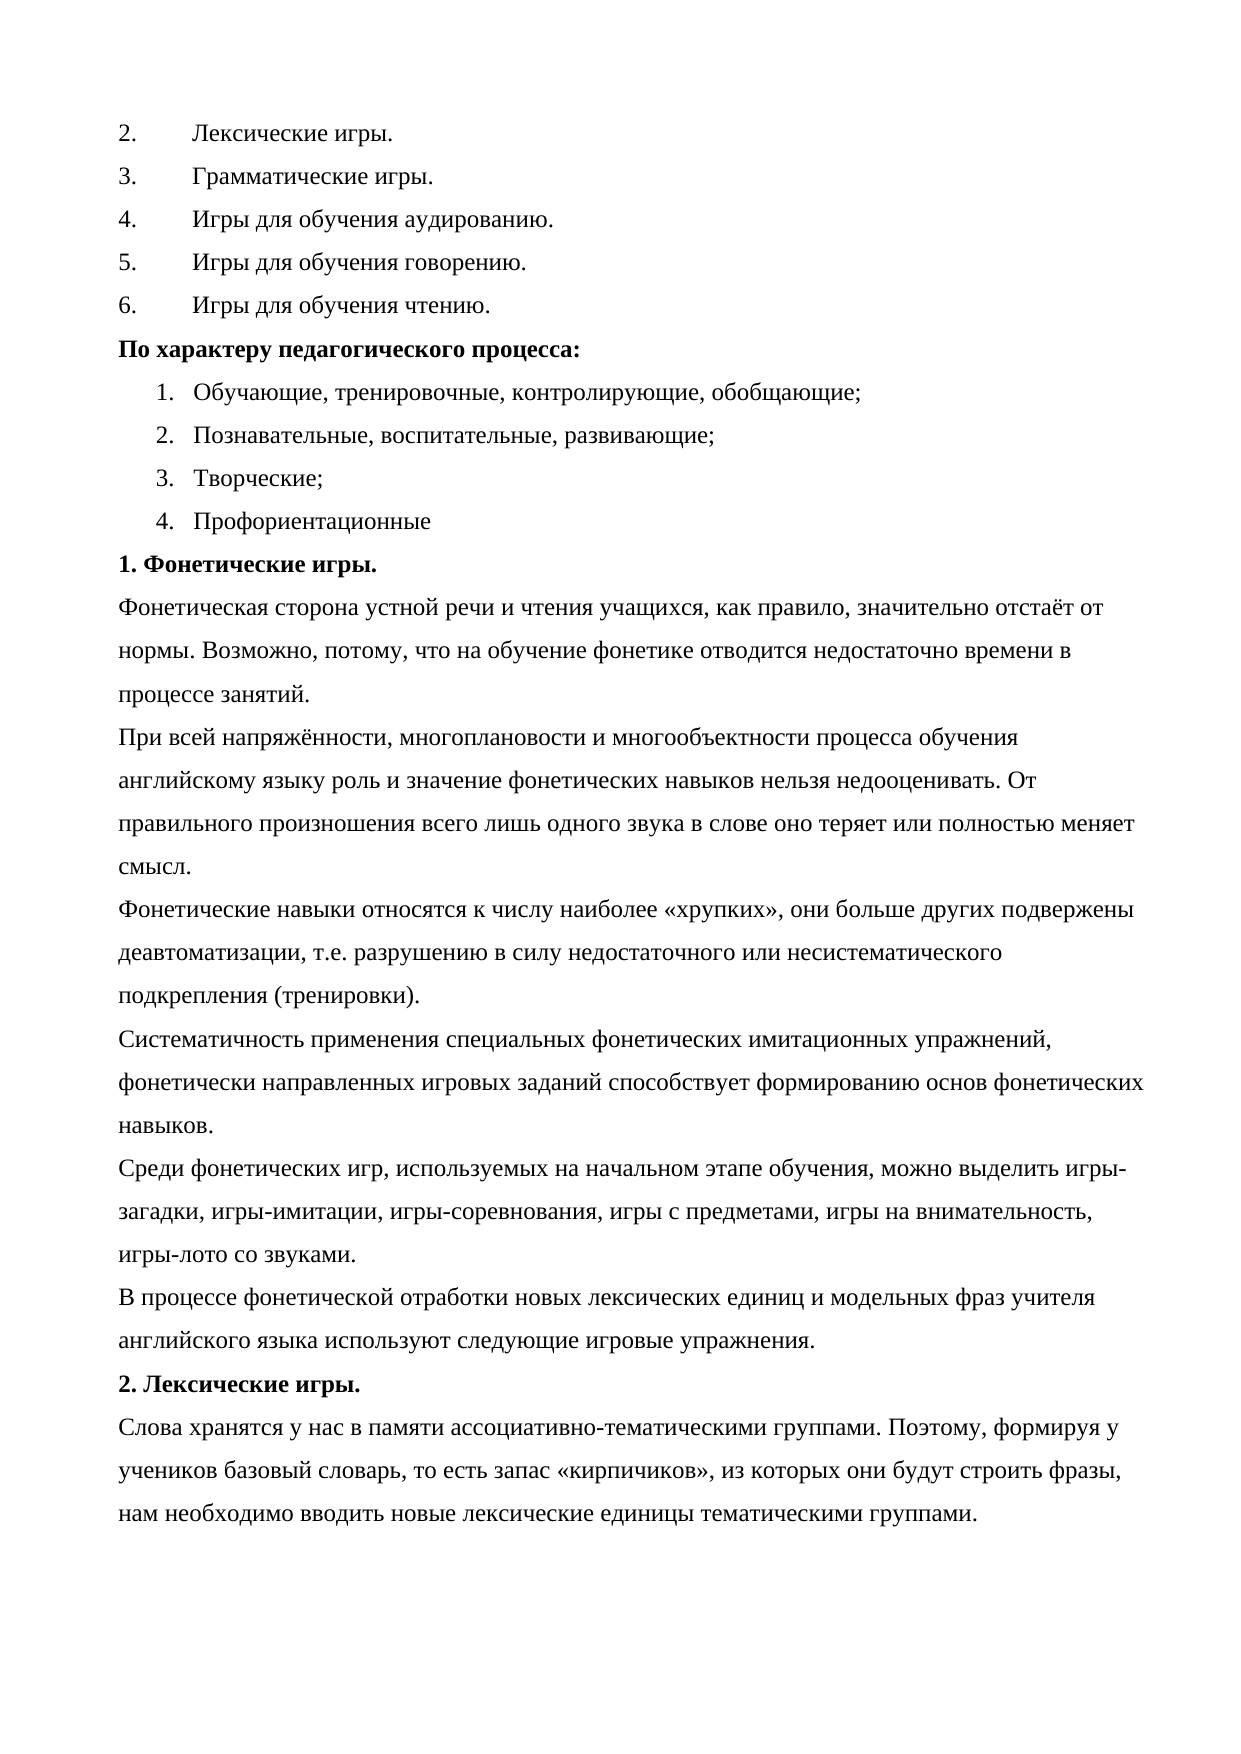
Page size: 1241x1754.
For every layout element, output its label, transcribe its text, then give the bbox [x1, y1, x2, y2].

list Познавательные, воспитательные, развивающие; [156, 420, 1152, 449]
text Слова хранятся у нас в памяти ассоциативно-тематическими группами. Поэтому, формируя у учеников базовый словарь, то есть запас «кирпичиков», из которых они будут строить фразы, нам необходимо вводить новые лексические единицы тематическими группами. [118, 1412, 1152, 1527]
text 4. Игры для обучения аудированию. [118, 204, 1152, 233]
text В процессе фонетической отработки новых лексических единиц и модельных фраз учителя английского языка используют следующие игровые упражнения. [118, 1282, 1152, 1354]
text 6. Игры для обучения чтению. [118, 291, 1152, 319]
list Обучающие, тренировочные, контролирующие, обобщающие; [156, 377, 1152, 406]
text 2. Лексические игры. [118, 118, 1152, 147]
text Среди фонетических игр, используемых на начальном этапе обучения, можно выделить игры-загадки, игры-имитации, игры-соревнования, игры с предметами, игры на внимательность, игры-лото со звуками. [118, 1153, 1152, 1268]
text 2. Лексические игры. [118, 1369, 1152, 1397]
text Систематичность применения специальных фонетических имитационных упражнений, фонетически направленных игровых заданий способствует формированию основ фонетических навыков. [118, 1024, 1152, 1139]
text При всей напряжённости, многоплановости и многообъектности процесса обучения английскому языку роль и значение фонетических навыков нельзя недооценивать. От правильного произношения всего лишь одного звука в слове оно теряет или полностью меняет смысл. [118, 722, 1152, 880]
list Творческие; [156, 463, 1152, 492]
text 1. Фонетические игры. [118, 549, 1152, 578]
text 3. Грамматические игры. [118, 161, 1152, 190]
text Фонетические навыки относятся к числу наиболее «хрупких», они больше других подвержены деавтоматизации, т.е. разрушению в силу недостаточного или несистематического подкрепления (тренировки). [118, 894, 1152, 1009]
list Профориентационные [156, 506, 1152, 535]
text По характеру педагогического процесса: [118, 334, 1152, 362]
text 5. Игры для обучения говорению. [118, 247, 1152, 276]
text Фонетическая сторона устной речи и чтения учащихся, как правило, значительно отстаёт от нормы. Возможно, потому, что на обучение фонетике отводится недостаточно времени в процессе занятий. [118, 592, 1152, 707]
